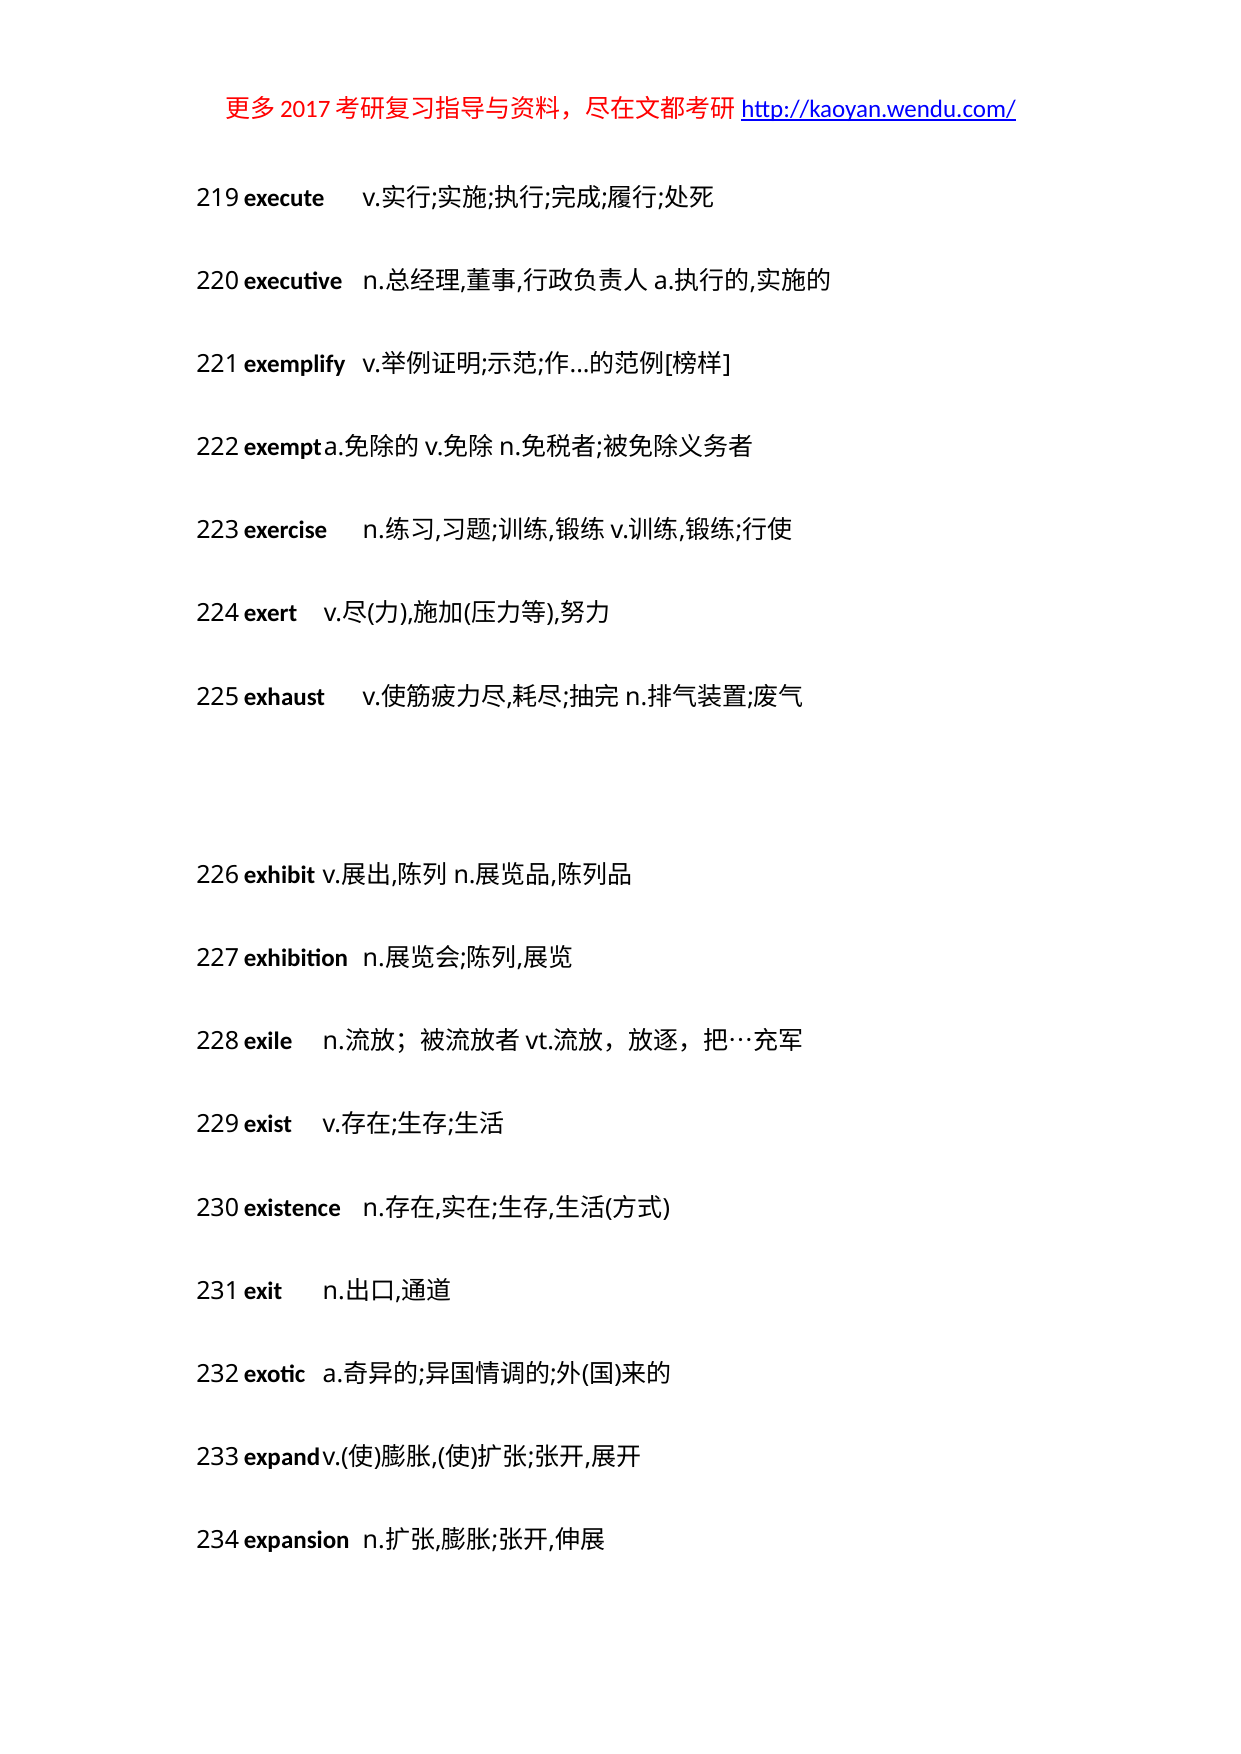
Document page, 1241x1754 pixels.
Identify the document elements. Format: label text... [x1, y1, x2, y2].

list exhibition n.展览会;陈列,展览 [217, 923, 1053, 988]
list exotic a.奇异的;异国情调的;外(国)来的 [217, 1339, 1053, 1404]
list existence n.存在,实在;生存,生活(方式) [217, 1173, 1053, 1238]
list exert v.尽(力),施加(压力等),努力 [217, 578, 1053, 643]
list exhaust v.使筋疲力尽,耗尽;抽完 n.排气装置;废气 [217, 662, 1053, 727]
list exempt a.免除的 v.免除 n.免税者;被免除义务者 [217, 412, 1053, 477]
list exhibit v.展出,陈列 n.展览品,陈列品 [217, 840, 1053, 905]
list executive n.总经理,董事,行政负责人 a.执行的,实施的 [217, 246, 1053, 311]
list expansion n.扩张,膨胀;张开,伸展 [217, 1505, 1053, 1570]
list expand v.(使)膨胀,(使)扩张;张开,展开 [217, 1422, 1053, 1487]
list exile n.流放；被流放者 vt.流放，放逐，把…充军 [217, 1006, 1053, 1071]
list exit n.出口,通道 [217, 1256, 1053, 1321]
list exemplify v.举例证明;示范;作...的范例[榜样] [217, 329, 1053, 394]
list exist v.存在;生存;生活 [217, 1089, 1053, 1154]
list execute v.实行;实施;执行;完成;履行;处死 [217, 163, 1053, 228]
list exercise n.练习,习题;训练,锻练 v.训练,锻练;行使 [217, 495, 1053, 560]
